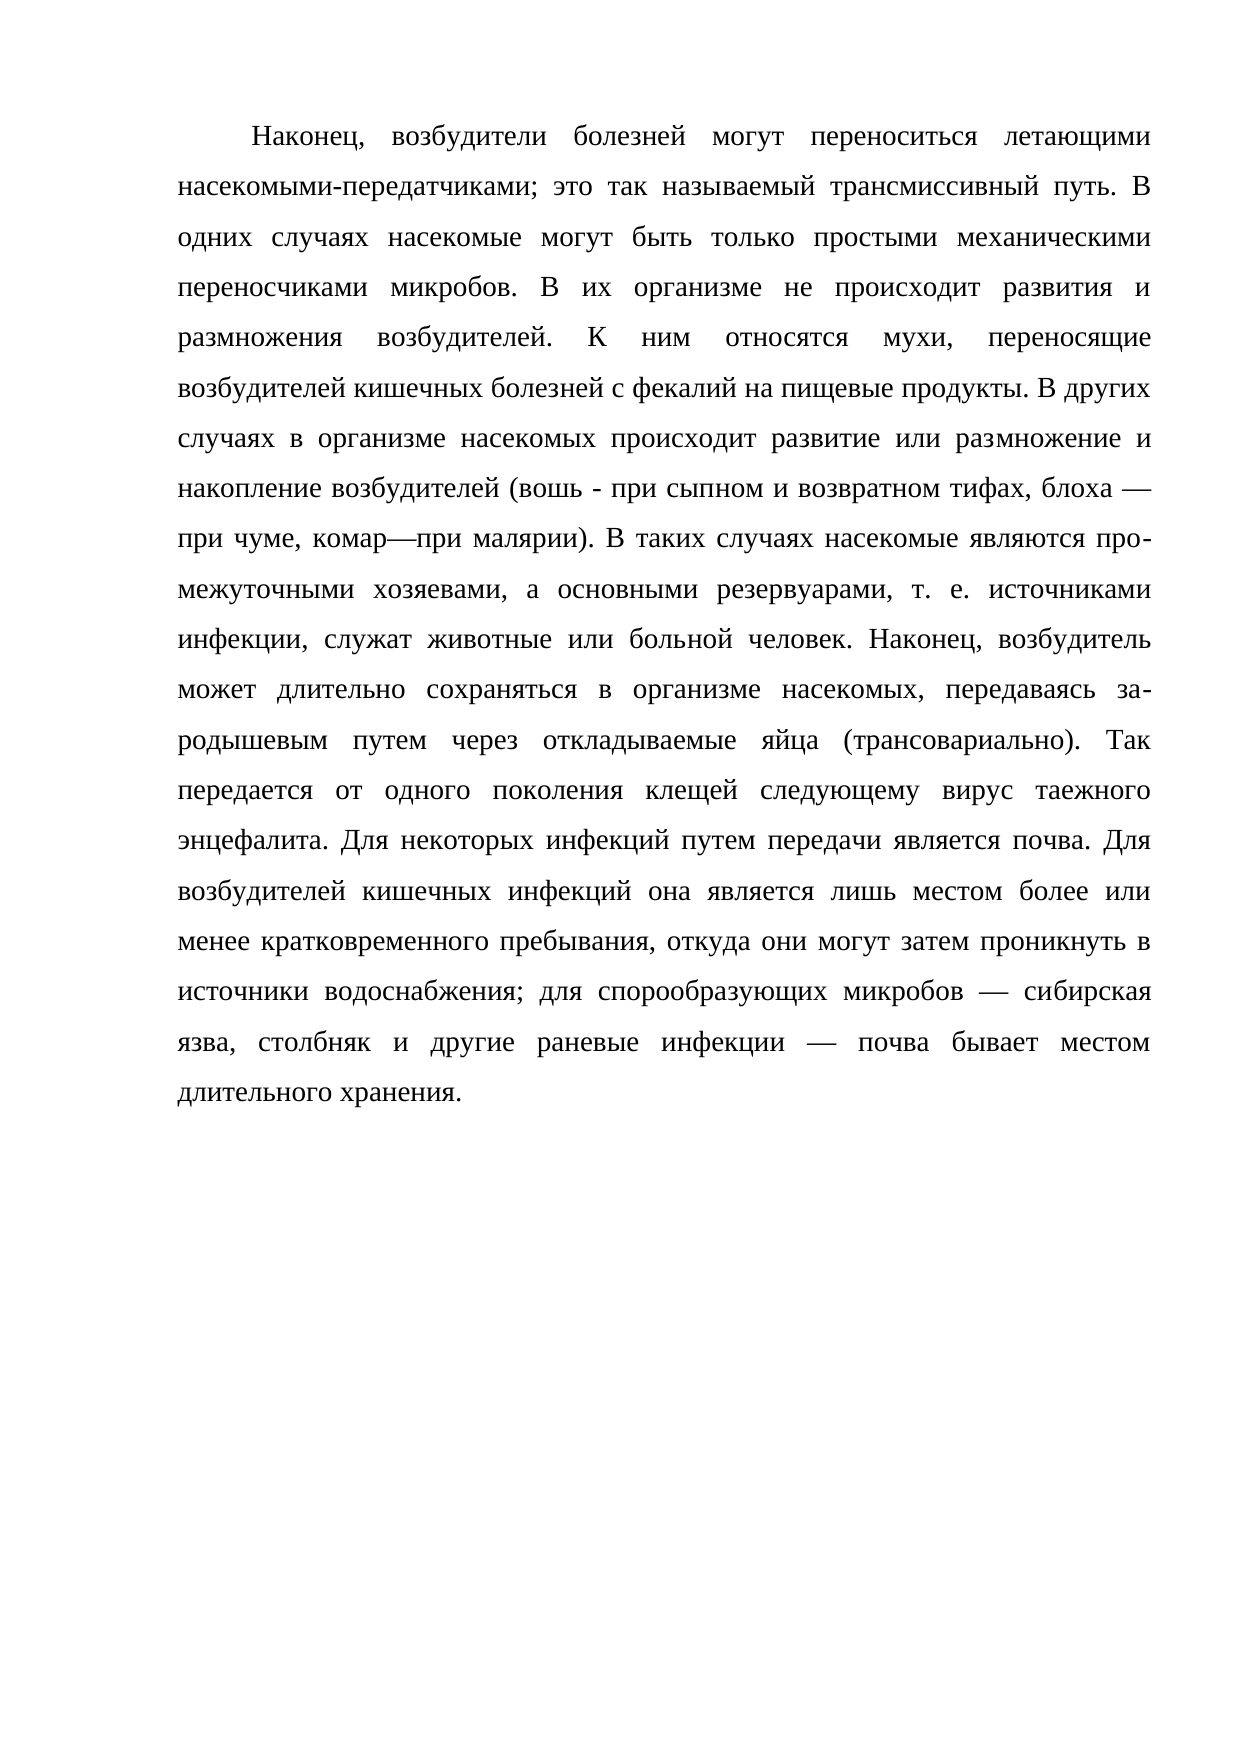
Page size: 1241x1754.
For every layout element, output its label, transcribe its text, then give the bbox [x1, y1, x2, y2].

text Наконец, возбудители болезней могут переноситься летающими насекомыми-передатчиками; это так называемый трансмиссивный путь. В одних случаях насекомые могут быть только простыми механическими переносчиками микробов. В их организме не происходит развития и размножения возбудителей. К ним относятся мухи, переносящие возбудителей кишечных болезней с фекалий на пищевые продукты. В других случаях в организме насекомых происходит развитие или размножение и накопление возбудителей (вошь - при сыпном и возвратном тифах, блоха — при чуме, комар—при малярии). В таких случаях насекомые являются промежуточными хозяевами, а основными резервуарами, т. е. источниками инфекции, служат животные или больной человек. Наконец, возбудитель может длительно сохраняться в организме насекомых, передаваясь зародышевым путем через откладываемые яйца (трансовариально). Так передается от одного поколения клещей следующему вирус таежного энцефалита. Для некоторых инфекций путем передачи является почва. Для возбудителей кишечных инфекций она является лишь местом более или менее кратковременного пребывания, откуда они могут затем проникнуть в источники водоснабжения; для спорообразующих микробов — сибирская язва, столбняк и другие раневые инфекции — почва бывает местом длительного хранения. [177, 118, 1152, 1108]
